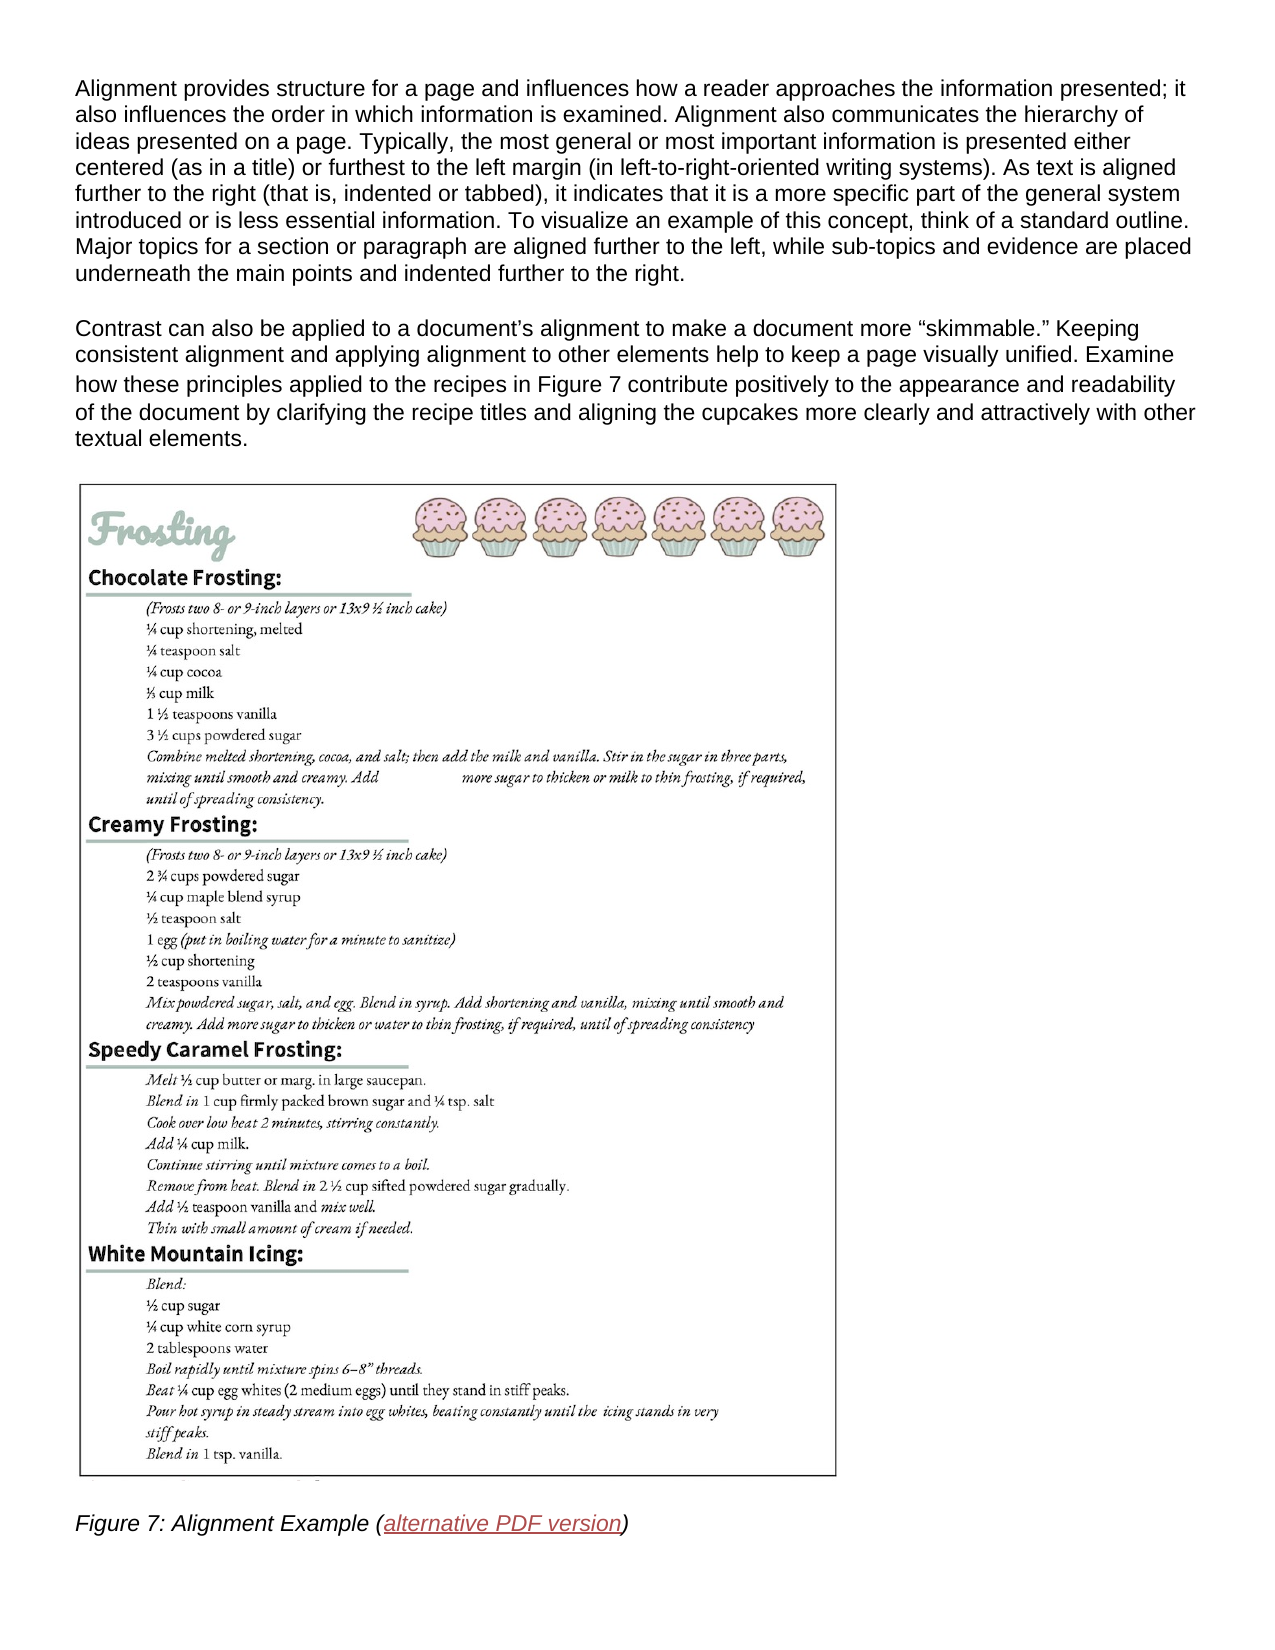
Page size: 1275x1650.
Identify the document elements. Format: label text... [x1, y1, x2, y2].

text Contrast can also be applied to a document’s alignment to make a document more “skimmable.” Keeping consistent alignment and applying alignment to other elements help to keep a page visually unified. Examine how these principles applied to the recipes in Figure 7 contribute positively to the appearance and readability of the document by clarifying the recipe titles and aligning the cupcakes more clearly and attractively with other textual elements. [75, 315, 1200, 452]
picture [75, 480, 840, 1481]
text Figure 7: Alignment Example (alternative PDF version) [75, 1509, 1200, 1536]
text Alignment provides structure for a page and influences how a reader approaches the information presented; it also influences the order in which information is examined. Alignment also communicates the hierarchy of ideas presented on a page. Typically, the most general or most important information is presented either centered (as in a title) or furthest to the left margin (in left-to-right-oriented writing systems). As text is aligned further to the right (that is, indented or tabbed), it indicates that it is a more specific part of the general system introduced or is less essential information. To visualize an example of this concept, think of a standard outline. Major topics for a section or paragraph are aligned further to the left, while sub-topics and evidence are placed underneath the main points and indented further to the right. [75, 75, 1200, 286]
